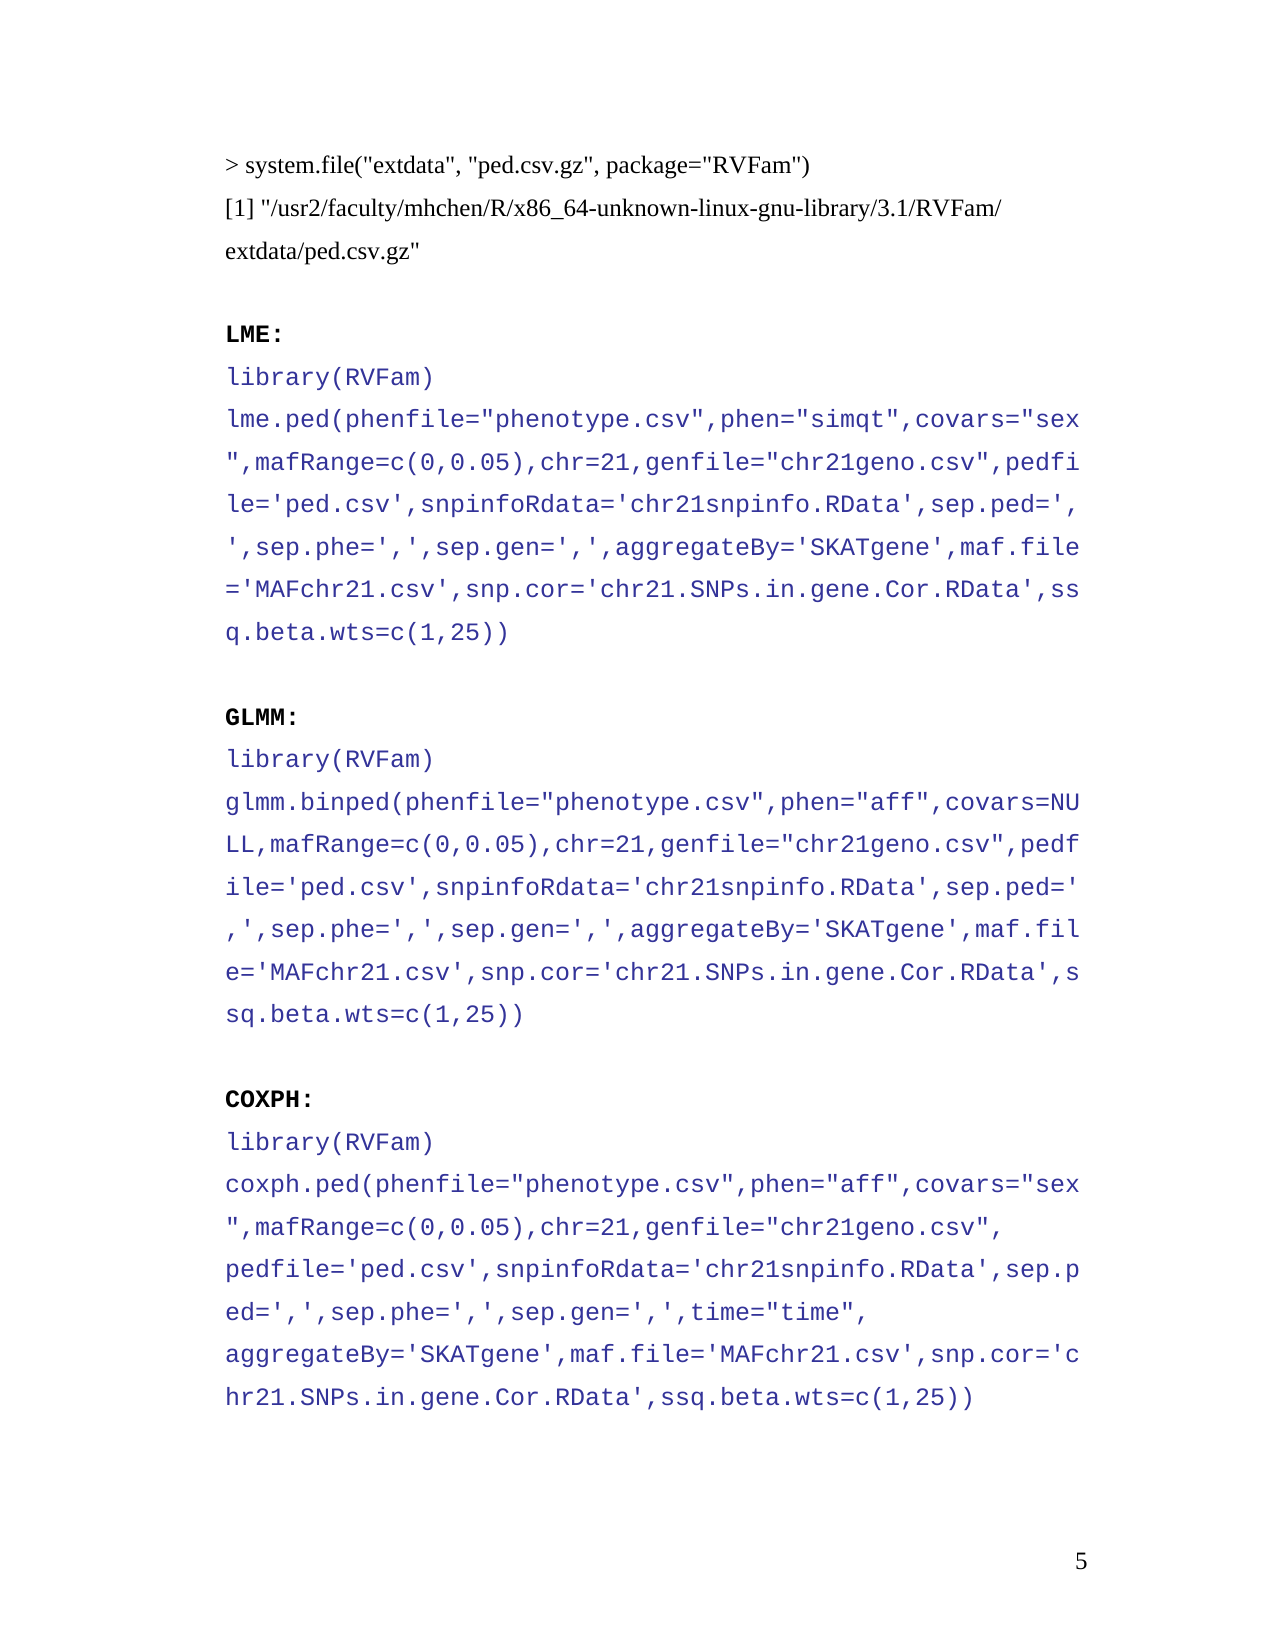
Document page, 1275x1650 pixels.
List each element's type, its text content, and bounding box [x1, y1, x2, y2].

text library(RVFam) [225, 747, 1087, 775]
text glmm.binped(phenfile="phenotype.csv",phen="aff",covars=NULL,mafRange=c(0,0.05),chr=21,genfile="chr21geno.csv",pedfile='ped.csv',snpinfoRdata='chr21snpinfo.RData',sep.ped=',',sep.phe=',',sep.gen=',',aggregateBy='SKATgene',maf.file='MAFchr21.csv',snp.cor='chr21.SNPs.in.gene.Cor.RData',ssq.beta.wts=c(1,25)) [225, 789, 1087, 1030]
text COXPH: [225, 1087, 1087, 1115]
text library(RVFam) [225, 1129, 1087, 1158]
text [1] "/usr2/faculty/mhchen/R/x86_64-unknown-linux-gnu-library/3.1/RVFam/extdata/ped.csv.gz" [225, 193, 1087, 265]
text lme.ped(phenfile="phenotype.csv",phen="simqt",covars="sex",mafRange=c(0,0.05),chr=21,genfile="chr21geno.csv",pedfile='ped.csv',snpinfoRdata='chr21snpinfo.RData',sep.ped=',',sep.phe=',',sep.gen=',',aggregateBy='SKATgene',maf.file='MAFchr21.csv',snp.cor='chr21.SNPs.in.gene.Cor.RData',ssq.beta.wts=c(1,25)) [225, 407, 1087, 648]
text library(RVFam) [225, 364, 1087, 393]
text > system.file("extdata", "ped.csv.gz", package="RVFam") [225, 150, 1087, 179]
text GLMM: [225, 704, 1087, 733]
text LME: [225, 322, 1087, 350]
text coxph.ped(phenfile="phenotype.csv",phen="aff",covars="sex",mafRange=c(0,0.05),chr=21,genfile="chr21geno.csv", pedfile='ped.csv',snpinfoRdata='chr21snpinfo.RData',sep.ped=',',sep.phe=',',sep.gen=',',time="time", aggregateBy='SKATgene',maf.file='MAFchr21.csv',snp.cor='chr21.SNPs.in.gene.Cor.RData',ssq.beta.wts=c(1,25)) [225, 1172, 1087, 1413]
